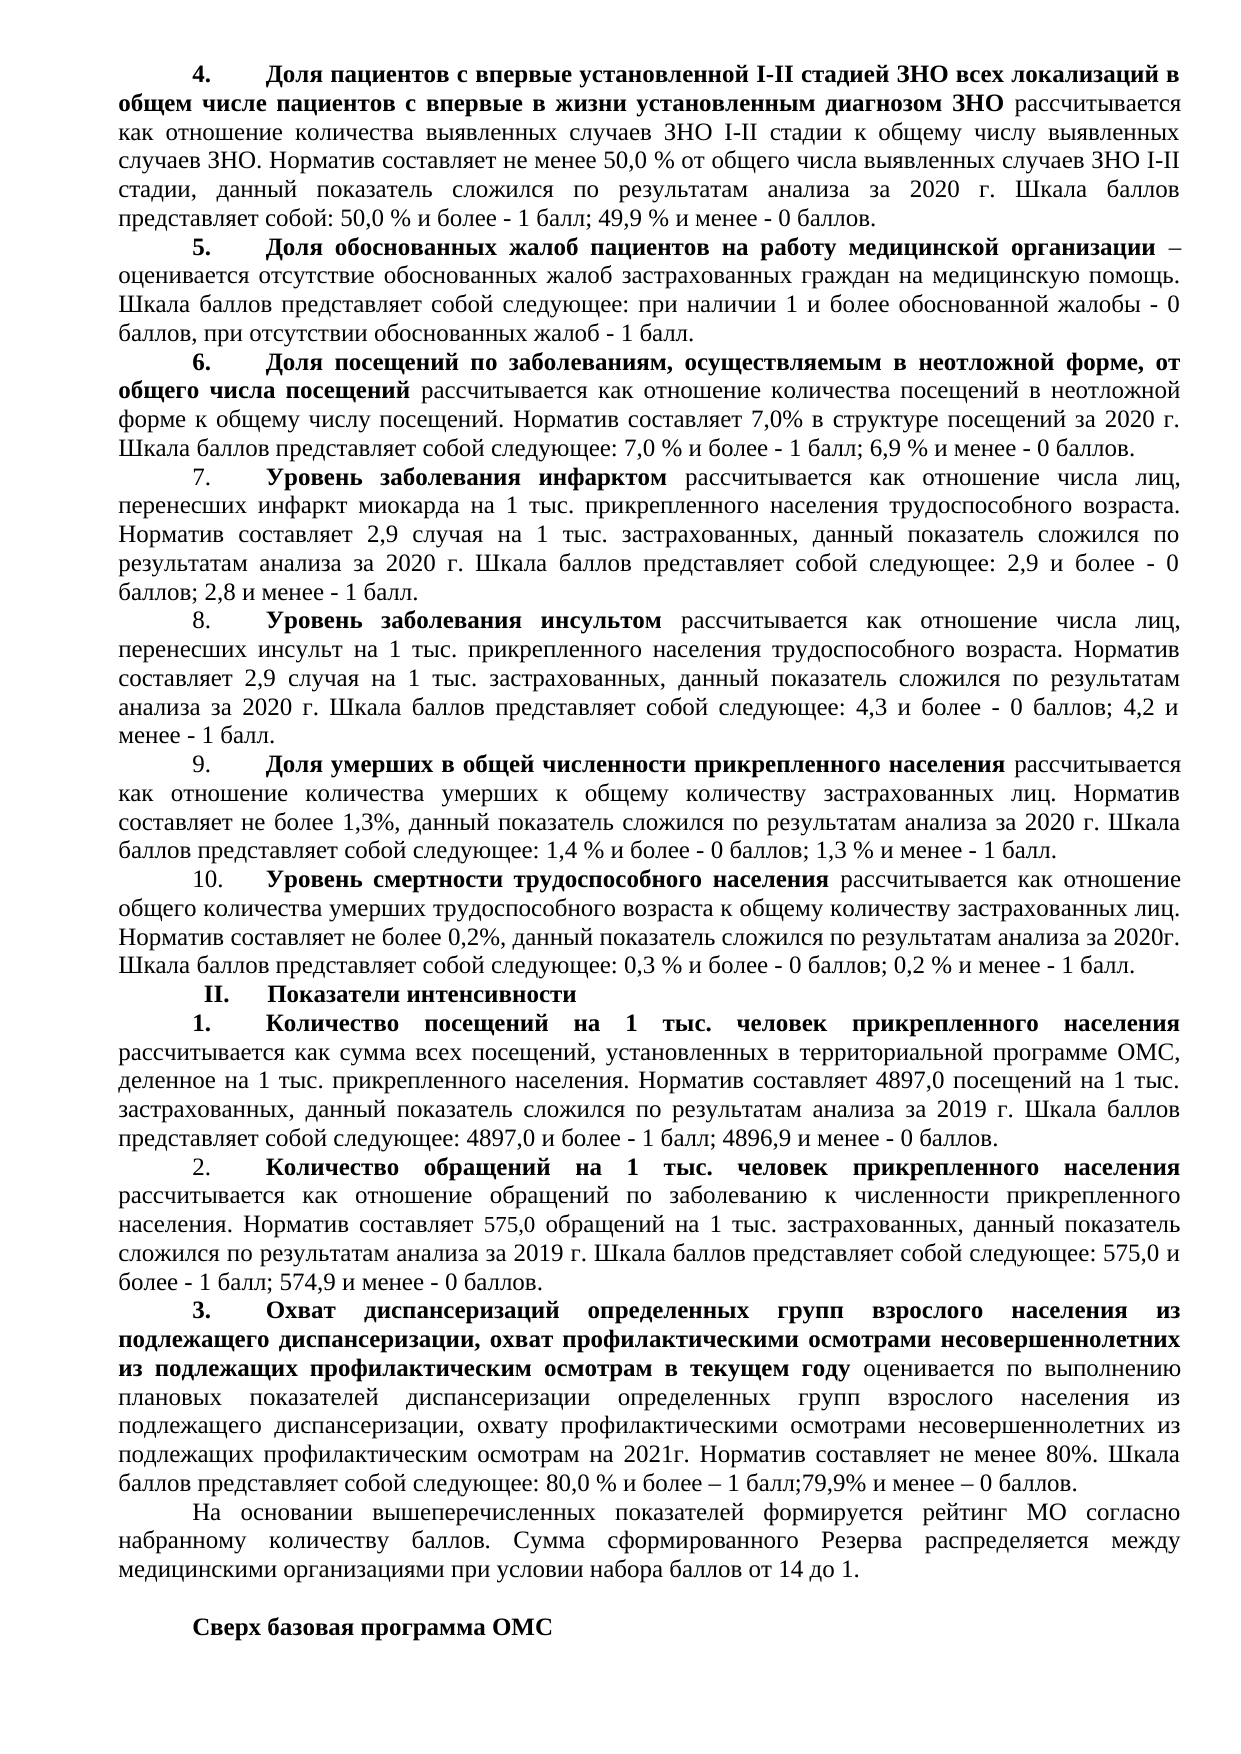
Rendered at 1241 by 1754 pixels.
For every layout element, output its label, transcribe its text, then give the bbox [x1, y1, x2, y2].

text На основании вышеперечисленных показателей формируется рейтинг МО согласно набранному количеству баллов. Сумма сформированного Резерва распределяется между медицинскими организациями при условии набора баллов от 14 до 1. [118, 1497, 1181, 1583]
text Сверх базовая программа ОМС [118, 1612, 1181, 1640]
list Доля обоснованных жалоб пациентов на работу медицинской организации – оценивается отсутствие обоснованных жалоб застрахованных граждан на медицинскую помощь. Шкала баллов представляет собой следующее: при наличии 1 и более обоснованной жалобы - 0 баллов, при отсутствии обоснованных жалоб - 1 балл. [118, 232, 1181, 347]
list Показатели интенсивности [229, 979, 1181, 1008]
list Доля посещений по заболеваниям, осуществляемым в неотложной форме, от общего числа посещений рассчитывается как отношение количества посещений в неотложной форме к общему числу посещений. Норматив составляет 7,0% в структуре посещений за 2020 г. Шкала баллов представляет собой следующее: 7,0 % и более - 1 балл; 6,9 % и менее - 0 баллов. [118, 347, 1181, 462]
list Уровень смертности трудоспособного населения рассчитывается как отношение общего количества умерших трудоспособного возраста к общему количеству застрахованных лиц. Норматив составляет не более 0,2%, данный показатель сложился по результатам анализа за 2020г. Шкала баллов представляет собой следующее: 0,3 % и более - 0 баллов; 0,2 % и менее - 1 балл. [118, 864, 1181, 979]
list Доля умерших в общей численности прикрепленного населения рассчитывается как отношение количества умерших к общему количеству застрахованных лиц. Норматив составляет не более 1,3%, данный показатель сложился по результатам анализа за 2020 г. Шкала баллов представляет собой следующее: 1,4 % и более - 0 баллов; 1,3 % и менее - 1 балл. [118, 749, 1181, 864]
list Уровень заболевания инсультом рассчитывается как отношение числа лиц, перенесших инсульт на 1 тыс. прикрепленного населения трудоспособного возраста. Норматив составляет 2,9 случая на 1 тыс. застрахованных, данный показатель сложился по результатам анализа за 2020 г. Шкала баллов представляет собой следующее: 4,3 и более - 0 баллов; 4,2 и менее - 1 балл. [118, 605, 1181, 749]
list Количество обращений на 1 тыс. человек прикрепленного населения рассчитывается как отношение обращений по заболеванию к численности прикрепленного населения. Норматив составляет 575,0 обращений на 1 тыс. застрахованных, данный показатель сложился по результатам анализа за 2019 г. Шкала баллов представляет собой следующее: 575,0 и более - 1 балл; 574,9 и менее - 0 баллов. [118, 1152, 1181, 1295]
list Доля пациентов с впервые установленной I-II стадией ЗНО всех локализаций в общем числе пациентов с впервые в жизни установленным диагнозом ЗНО рассчитывается как отношение количества выявленных случаев ЗНО I-II стадии к общему числу выявленных случаев ЗНО. Норматив составляет не менее 50,0 % от общего числа выявленных случаев ЗНО I-II стадии, данный показатель сложился по результатам анализа за 2020 г. Шкала баллов представляет собой: 50,0 % и более - 1 балл; 49,9 % и менее - 0 баллов. [118, 59, 1181, 232]
list Количество посещений на 1 тыс. человек прикрепленного населения рассчитывается как сумма всех посещений, установленных в территориальной программе ОМС, деленное на 1 тыс. прикрепленного населения. Норматив составляет 4897,0 посещений на 1 тыс. застрахованных, данный показатель сложился по результатам анализа за 2019 г. Шкала баллов представляет собой следующее: 4897,0 и более - 1 балл; 4896,9 и менее - 0 баллов. [118, 1008, 1181, 1152]
list Уровень заболевания инфарктом рассчитывается как отношение числа лиц, перенесших инфаркт миокарда на 1 тыс. прикрепленного населения трудоспособного возраста. Норматив составляет 2,9 случая на 1 тыс. застрахованных, данный показатель сложился по результатам анализа за 2020 г. Шкала баллов представляет собой следующее: 2,9 и более - 0 баллов; 2,8 и менее - 1 балл. [118, 462, 1181, 605]
list Охват диспансеризаций определенных групп взрослого населения из подлежащего диспансеризации, охват профилактическими осмотрами несовершеннолетних из подлежащих профилактическим осмотрам в текущем году оценивается по выполнению плановых показателей диспансеризации определенных групп взрослого населения из подлежащего диспансеризации, охвату профилактическими осмотрами несовершеннолетних из подлежащих профилактическим осмотрам на 2021г. Норматив составляет не менее 80%. Шкала баллов представляет собой следующее: 80,0 % и более – 1 балл;79,9% и менее – 0 баллов. [118, 1295, 1181, 1497]
